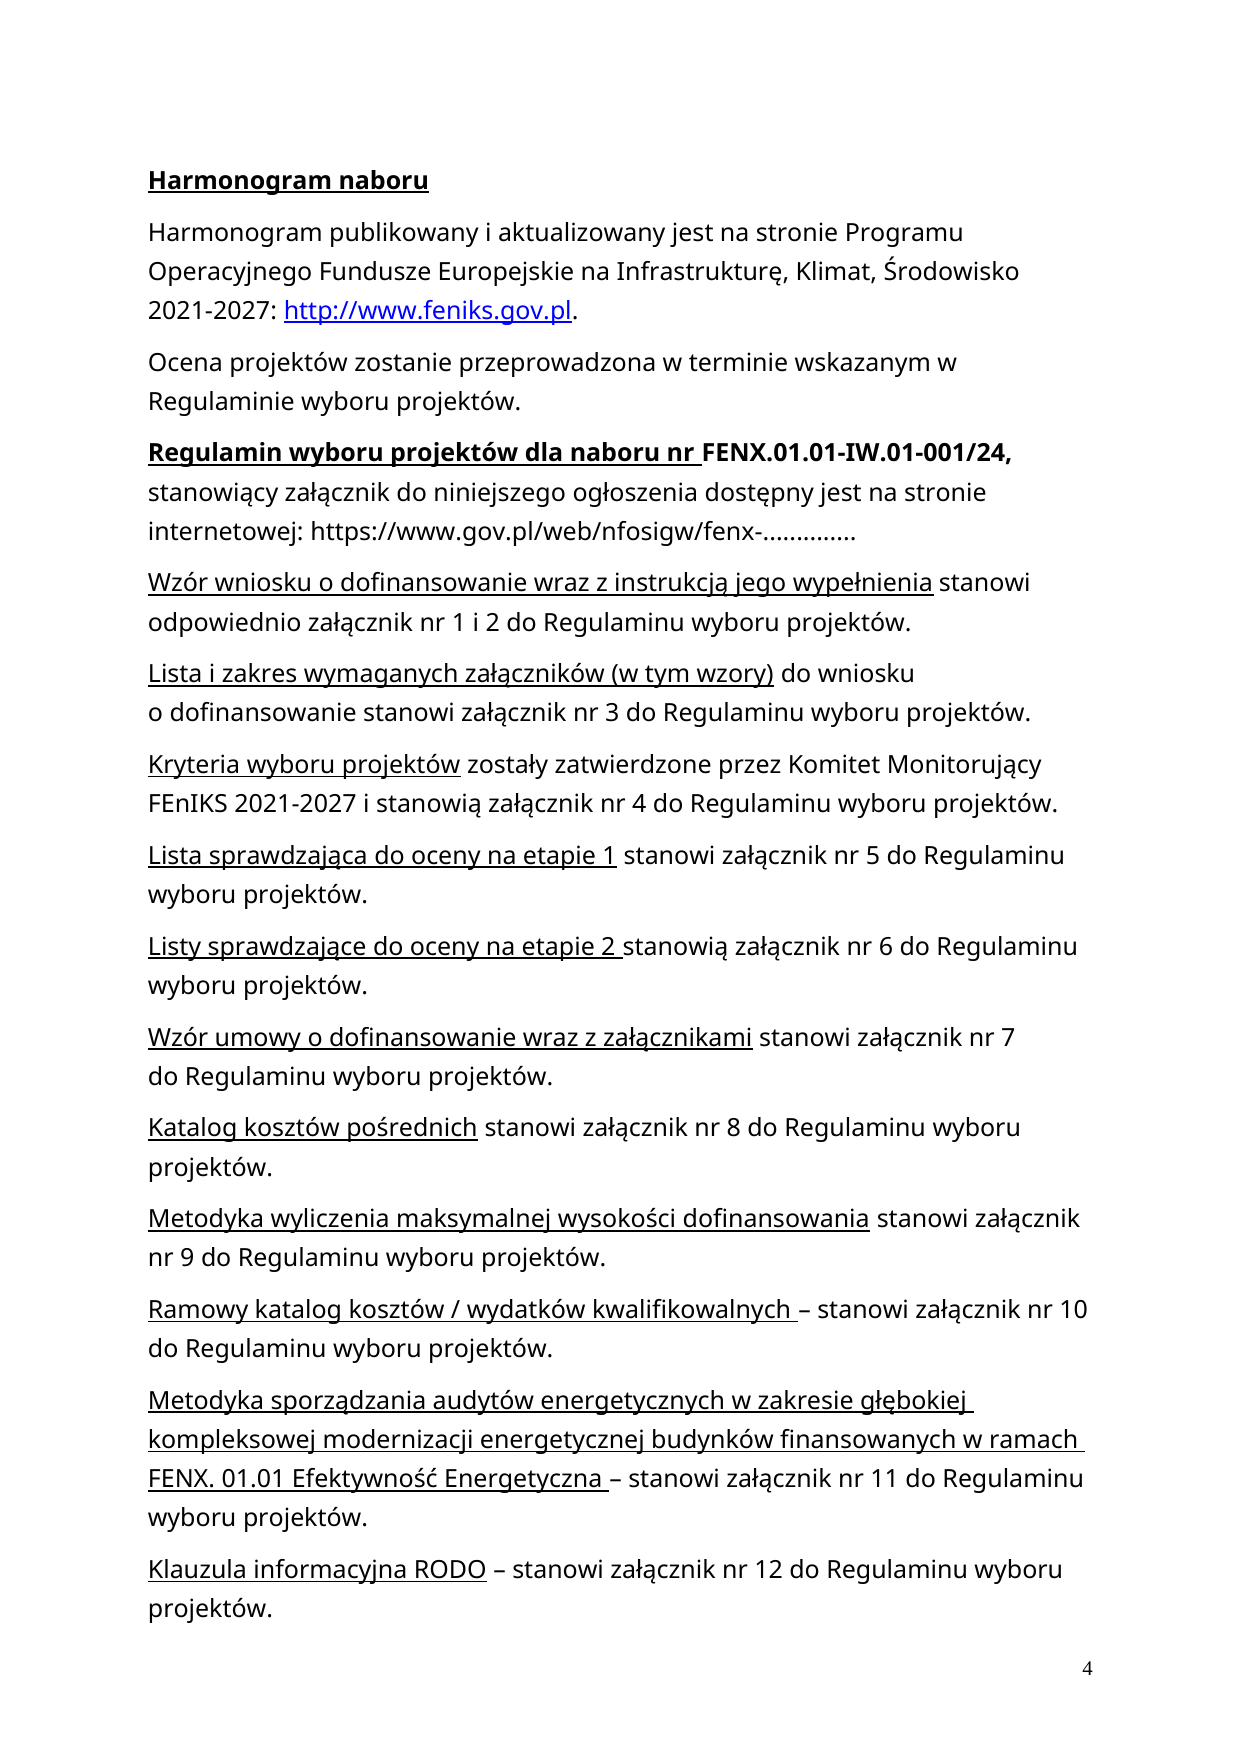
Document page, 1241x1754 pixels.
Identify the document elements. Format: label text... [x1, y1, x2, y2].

text Ramowy katalog kosztów / wydatków kwalifikowalnych – stanowi załącznik nr 10 do Regulaminu wyboru projektów. [148, 1292, 1092, 1365]
text Metodyka sporządzania audytów energetycznych w zakresie głębokiej kompleksowej modernizacji energetycznej budynków finansowanych w ramach FENX. 01.01 Efektywność Energetyczna – stanowi załącznik nr 11 do Regulaminu wyboru projektów. [148, 1382, 1092, 1534]
text Wzór umowy o dofinansowanie wraz z załącznikami stanowi załącznik nr 7 do Regulaminu wyboru projektów. [148, 1019, 1092, 1092]
text Kryteria wyboru projektów zostały zatwierdzone przez Komitet Monitorujący FEnIKS 2021-2027 i stanowią załącznik nr 4 do Regulaminu wyboru projektów. [148, 747, 1092, 820]
text Harmonogram publikowany i aktualizowany jest na stronie Programu Operacyjnego Fundusze Europejskie na Infrastrukturę, Klimat, Środowisko 2021-2027: http://www.feniks.gov.pl. [148, 214, 1092, 327]
text Lista sprawdzająca do oceny na etapie 1 stanowi załącznik nr 5 do Regulaminu wyboru projektów. [148, 837, 1092, 911]
text Harmonogram naboru [148, 162, 1092, 197]
text Listy sprawdzające do oceny na etapie 2 stanowią załącznik nr 6 do Regulaminu wyboru projektów. [148, 928, 1092, 1002]
text Regulamin wyboru projektów dla naboru nr FENX.01.01-IW.01-001/24, stanowiący załącznik do niniejszego ogłoszenia dostępny jest na stronie internetowej: https://www.gov.pl/web/nfosigw/fenx-.............. [148, 435, 1092, 547]
text Lista i zakres wymaganych załączników (w tym wzory) do wniosku o dofinansowanie stanowi załącznik nr 3 do Regulaminu wyboru projektów. [148, 656, 1092, 729]
text Ocena projektów zostanie przeprowadzona w terminie wskazanym w Regulaminie wyboru projektów. [148, 344, 1092, 417]
text Katalog kosztów pośrednich stanowi załącznik nr 8 do Regulaminu wyboru projektów. [148, 1110, 1092, 1183]
text Klauzula informacyjna RODO – stanowi załącznik nr 12 do Regulaminu wyboru projektów. [148, 1552, 1092, 1625]
text Metodyka wyliczenia maksymalnej wysokości dofinansowania stanowi załącznik nr 9 do Regulaminu wyboru projektów. [148, 1201, 1092, 1274]
text Wzór wniosku o dofinansowanie wraz z instrukcją jego wypełnienia stanowi odpowiednio załącznik nr 1 i 2 do Regulaminu wyboru projektów. [148, 565, 1092, 638]
